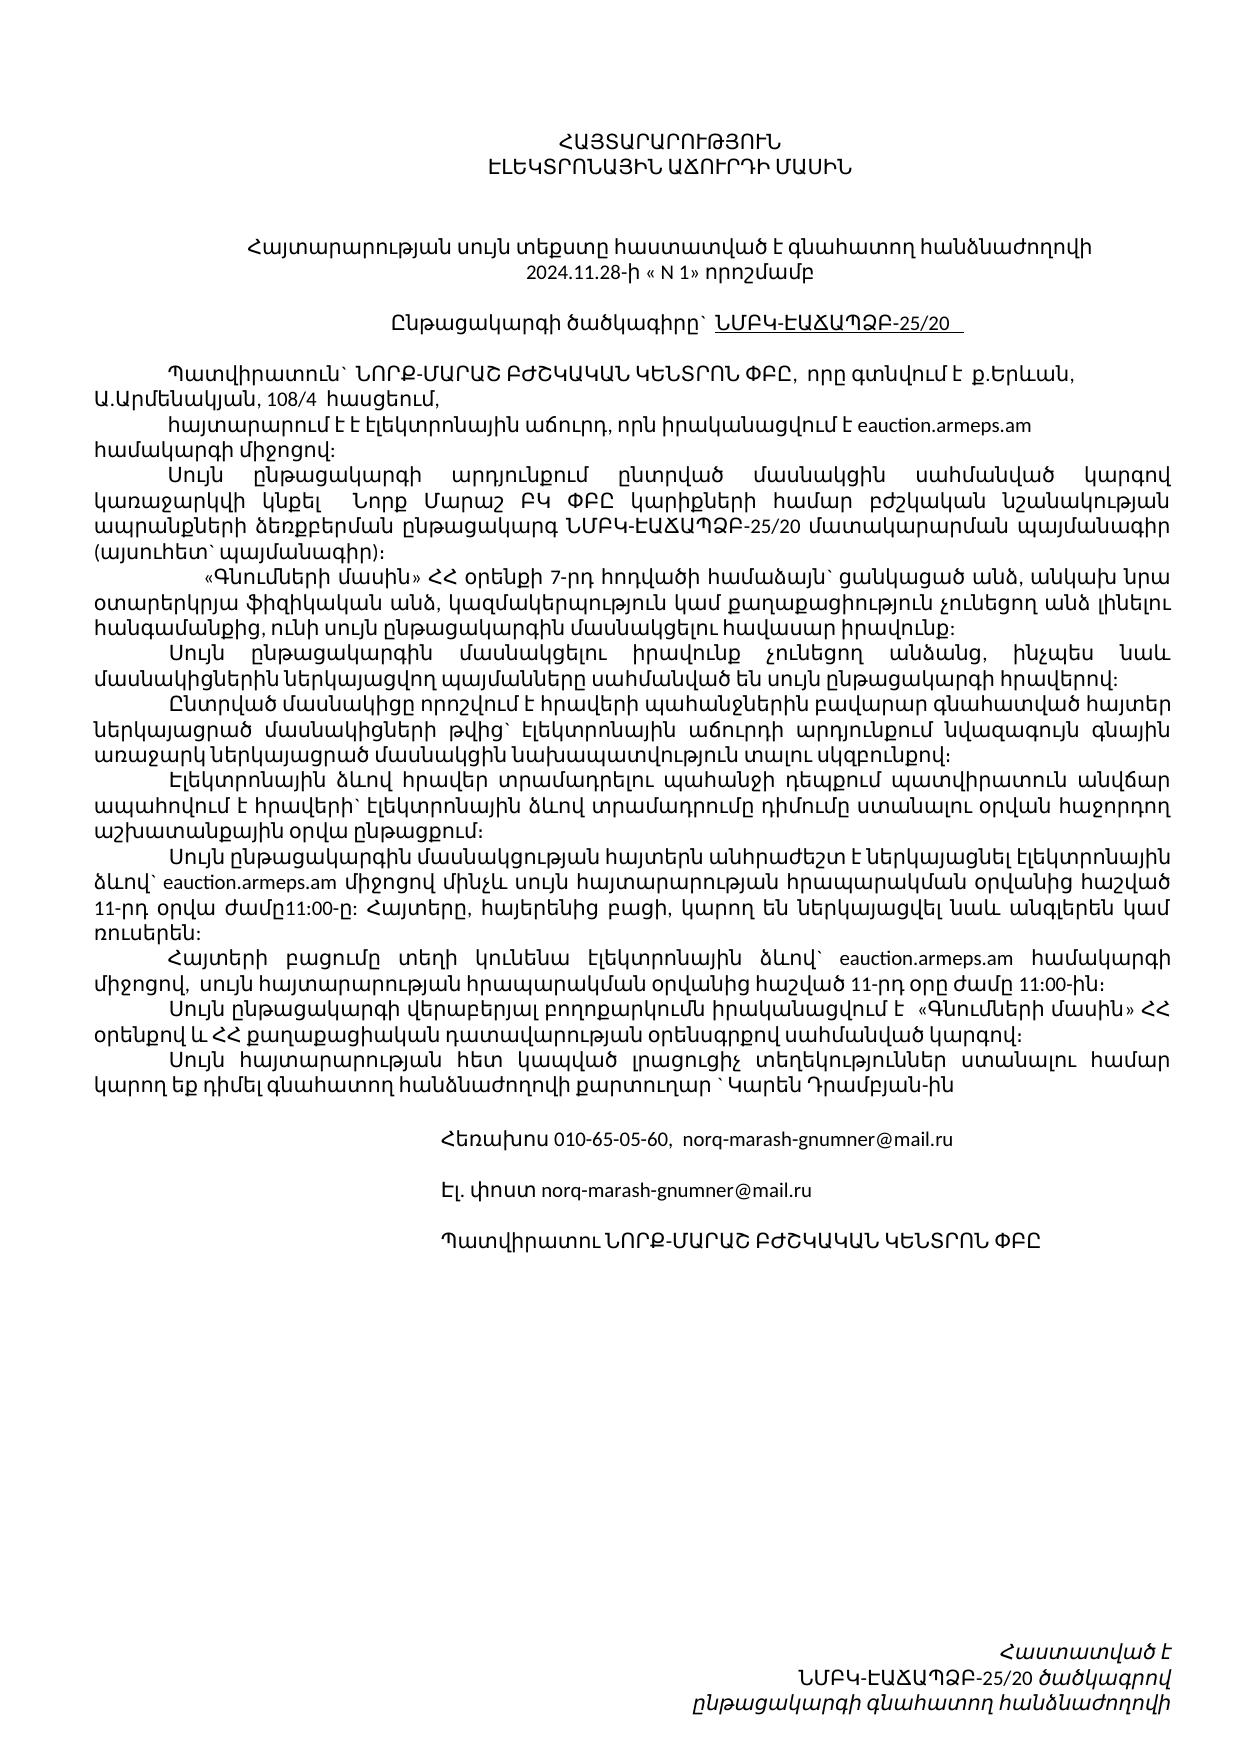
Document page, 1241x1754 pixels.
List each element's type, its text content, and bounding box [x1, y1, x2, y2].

text Սույն ընթացակարգին մասնակցության հայտերն անհրաժեշտ է ներկայացնել էլեկտրոնային ձևով` eauction.armeps.am միջոցով մինչև սույն հայտարարության հրապարակման օրվանից հաշված 11-րդ օրվա ժամը11:00-ը: Հայտերը, հայերենից բացի, կարող են ներկայացվել նաև անգլերեն կամ ռուսերեն: [94, 844, 1171, 946]
text 2024.11.28 -ի « N 1» որոշմամբ [94, 259, 1171, 285]
text ՆՄԲԿ-ԷԱՃԱՊՁԲ-25/20 ծածկագրով [94, 1665, 1171, 1690]
text Սույն հայտարարության հետ կապված լրացուցիչ տեղեկություններ ստանալու համար կարող եք դիմել գնահատող հանձնաժողովի քարտուղար ` Կարեն Դրամբյան-ին [94, 1047, 1171, 1098]
text ընթացակարգի գնահատող հանձնաժողովի [94, 1690, 1171, 1716]
text Հայտարարության սույն տեքստը հաստատված է գնահատող հանձնաժողովի [94, 234, 1171, 259]
text Պատվիրատուն` ՆՈՐՔ-ՄԱՐԱՇ ԲԺՇԿԱԿԱՆ ԿԵՆՏՐՈՆ ՓԲԸ, որը գտնվում է ք.Երևան, Ա.Արմենակյան, 108/4 հասցեում, [94, 361, 1171, 412]
text Էլեկտրոնային ձևով հրավեր տրամադրելու պահանջի դեպքում պատվիրատուն անվճար ապահովում է հրավերի` էլեկտրոնային ձևով տրամադրումը դիմումը ստանալու օրվան հաջորդող աշխատանքային օրվա ընթացքում։ [94, 768, 1171, 844]
text Հաստատված է [94, 1639, 1171, 1665]
text Հեռախոս 010-65-05-60, norq-marash-gnumner@mail.ru [94, 1126, 1171, 1152]
text Սույն ընթացակարգին մասնակցելու իրավունք չունեցող անձանց, ինչպես նաև մասնակիցներին ներկայացվող պայմանները սահմանված են սույն ընթացակարգի հրավերով: [94, 641, 1171, 691]
text Ընթացակարգի ծածկագիրը` ՆՄԲԿ-ԷԱՃԱՊՁԲ-25/20 [94, 310, 1171, 336]
text Հայտերի բացումը տեղի կունենա էլեկտրոնային ձևով` eauction.armeps.am համակարգի միջոցով, սույն հայտարարության հրապարակման օրվանից հաշված 11-րդ օրը ժամը 11:00-ին։ [94, 946, 1171, 996]
text Պատվիրատու ՆՈՐՔ-ՄԱՐԱՇ ԲԺՇԿԱԿԱՆ ԿԵՆՏՐՈՆ ՓԲԸ [94, 1228, 1171, 1253]
text ՀԱՅՏԱՐԱՐՈՒԹՅՈՒՆ [94, 129, 1171, 154]
text Սույն ընթացակարգի արդյունքում ընտրված մասնակցին սահմանված կարգով կառաջարկվի կնքել Նորք Մարաշ ԲԿ ՓԲԸ կարիքների համար բժշկական նշանակության ապրանքների ձեռքբերման ընթացակարգ ՆՄԲԿ-ԷԱՃԱՊՁԲ-25/20 մատակարարման պայմանագիր (այսուհետ` պայմանագիր)։ [94, 463, 1171, 564]
text ԷԼԵԿՏՐՈՆԱՅԻՆ ԱՃՈՒՐԴԻ ՄԱՍԻՆ [94, 154, 1171, 180]
text Սույն ընթացակարգի վերաբերյալ բողոքարկումն իրականացվում է «Գնումների մասին» ՀՀ օրենքով և ՀՀ քաղաքացիական դատավարության օրենսգրքով սահմանված կարգով։ [94, 996, 1171, 1047]
text հայտարարում է է էլեկտրոնային աճուրդ, որն իրականացվում է eauction.armeps.am համակարգի միջոցով: [94, 412, 1171, 463]
text Ընտրված մասնակիցը որոշվում է հրավերի պահանջներին բավարար գնահատված հայտեր ներկայացրած մասնակիցների թվից` էլեկտրոնային աճուրդի արդյունքում նվազագույն գնային առաջարկ ներկայացրած մասնակցին նախապատվություն տալու սկզբունքով։ [94, 691, 1171, 768]
text «Գնումների մասին» ՀՀ օրենքի 7-րդ հոդվածի համաձայն` ցանկացած անձ, անկախ նրա օտարերկրյա ֆիզիկական անձ, կազմակերպություն կամ քաղաքացիություն չունեցող անձ լինելու հանգամանքից, ունի սույն ընթացակարգին մասնակցելու հավասար իրավունք: [94, 564, 1171, 641]
text Էլ. փոստ norq-marash-gnumner@mail.ru [94, 1177, 1171, 1203]
